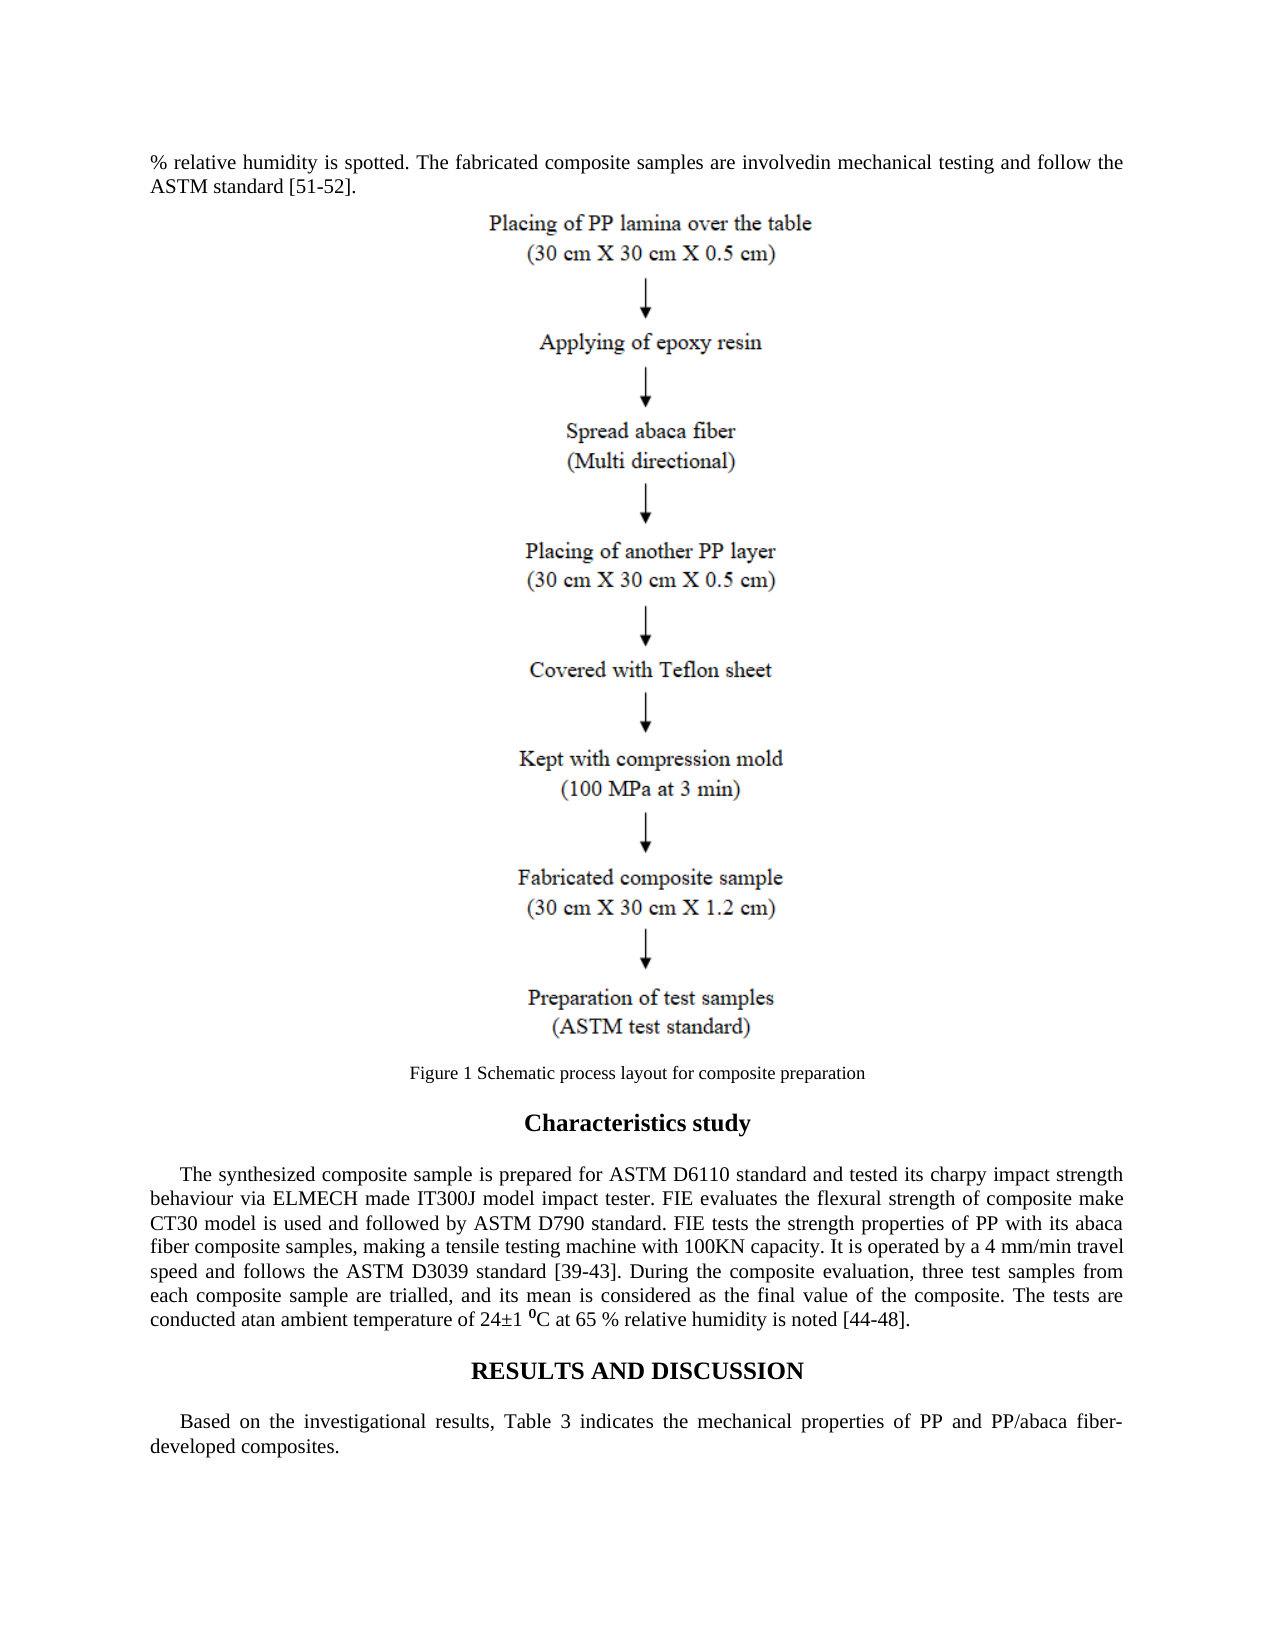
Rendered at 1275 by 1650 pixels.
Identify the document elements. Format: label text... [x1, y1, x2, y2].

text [150, 150, 1125, 198]
text Based on the investigational results, Table 3 indicates the mechanical properties of PP and PP/abaca fiber-developed composites. [150, 1409, 1125, 1458]
subtitle Results and Discussion [150, 1356, 1125, 1384]
text The synthesized composite sample is prepared for ASTM D6110 standard and tested its charpy impact strength behaviour via ELMECH made IT300J model impact tester. FIE evaluates the flexural strength of composite make CT30 model is used and followed by ASTM D790 standard. FIE tests the strength properties of PP with its abaca fiber composite samples, making a tensile testing machine with 100KN capacity. It is operated by a 4 mm/min travel speed and follows the ASTM D3039 standard [39-43]. During the composite evaluation, three test samples from each composite sample are trialled, and its mean is considered as the final value of the composite. The tests are conducted atan ambient temperature of 24±1 ⁰C at 65 % relative humidity is noted [44-48]. [150, 1162, 1125, 1331]
text Figure 1 Schematic process layout for composite preparation [150, 1062, 1125, 1083]
subtitle Characteristics study [150, 1108, 1125, 1137]
picture [482, 198, 822, 1050]
